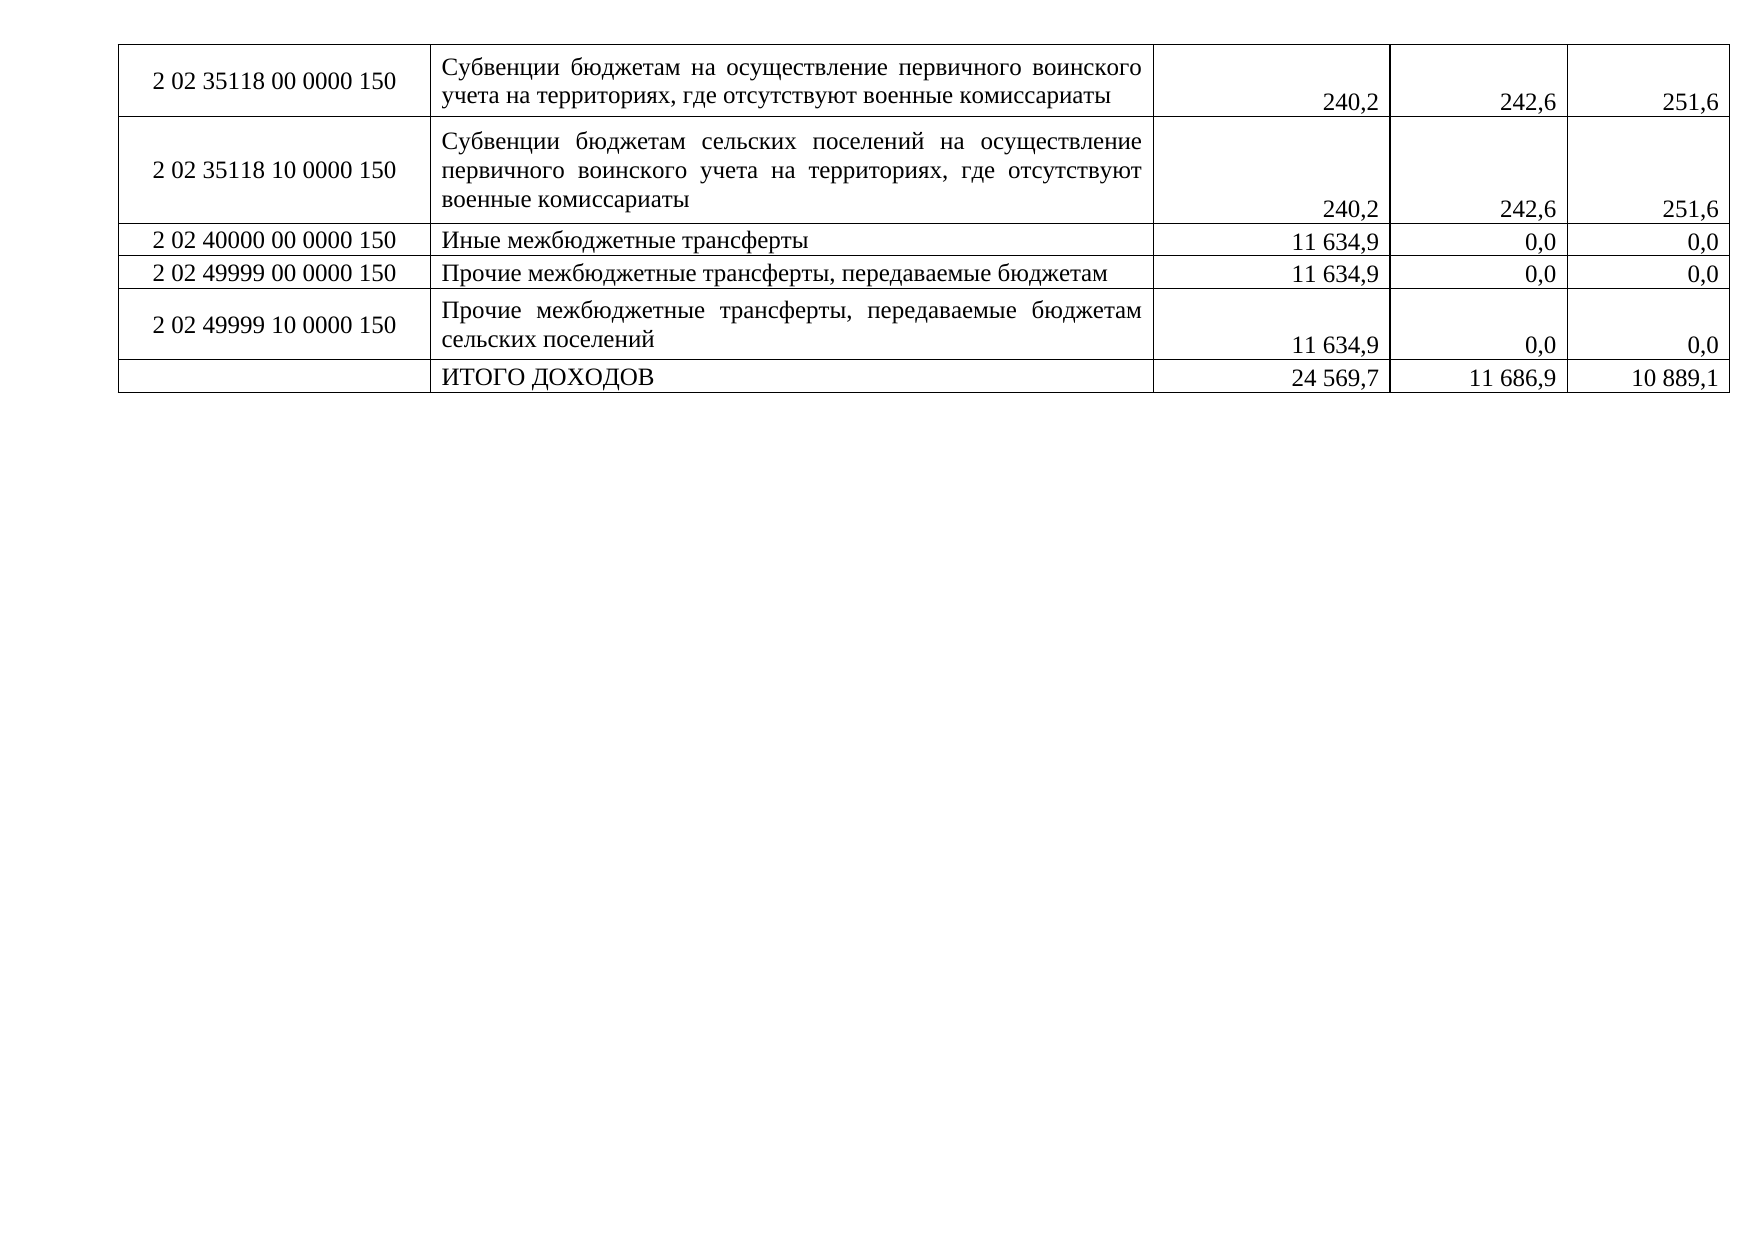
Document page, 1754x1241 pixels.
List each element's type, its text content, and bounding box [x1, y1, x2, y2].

table_cell 11 634,9 [1154, 256, 1389, 288]
table_cell Прочие межбюджетные трансферты, передаваемые бюджетам сельских поселений [431, 289, 1153, 359]
table_cell 0,0 [1568, 224, 1729, 255]
table_cell Иные межбюджетные трансферты [431, 224, 1153, 255]
table_cell 11 634,9 [1154, 289, 1389, 359]
table_cell Прочие межбюджетные трансферты, передаваемые бюджетам [431, 256, 1153, 288]
table_cell 0,0 [1391, 224, 1567, 255]
table_cell 251,6 [1568, 45, 1729, 116]
table_cell 2 02 35118 00 0000 150 [119, 45, 430, 116]
table_cell 2 02 40000 00 0000 150 [119, 224, 430, 255]
table_cell 251,6 [1568, 117, 1729, 223]
table_cell 2 02 35118 10 0000 150 [119, 117, 430, 223]
table_cell 11 686,9 [1391, 360, 1567, 392]
table_cell 242,6 [1391, 117, 1567, 223]
table_cell 11 634,9 [1154, 224, 1389, 255]
table_cell 10 889,1 [1568, 360, 1729, 392]
table_cell Субвенции бюджетам сельских поселений на осуществление первичного воинского учета на территориях, где отсутствуют военные комиссариаты [431, 117, 1153, 223]
table_cell 2 02 49999 10 0000 150 [119, 289, 430, 359]
table_cell 0,0 [1391, 289, 1567, 359]
table_cell 24 569,7 [1154, 360, 1389, 392]
table_cell [119, 360, 430, 392]
table_cell 0,0 [1391, 256, 1567, 288]
table_cell 2 02 49999 00 0000 150 [119, 256, 430, 288]
table_cell 240,2 [1154, 117, 1389, 223]
table_cell ИТОГО ДОХОДОВ [431, 360, 1153, 392]
table_cell 242,6 [1391, 45, 1567, 116]
table_cell 240,2 [1154, 45, 1389, 116]
table_cell Субвенции бюджетам на осуществление первичного воинского учета на территориях, где отсутствуют военные комиссариаты [431, 45, 1153, 116]
table_cell 0,0 [1568, 289, 1729, 359]
table_cell 0,0 [1568, 256, 1729, 288]
